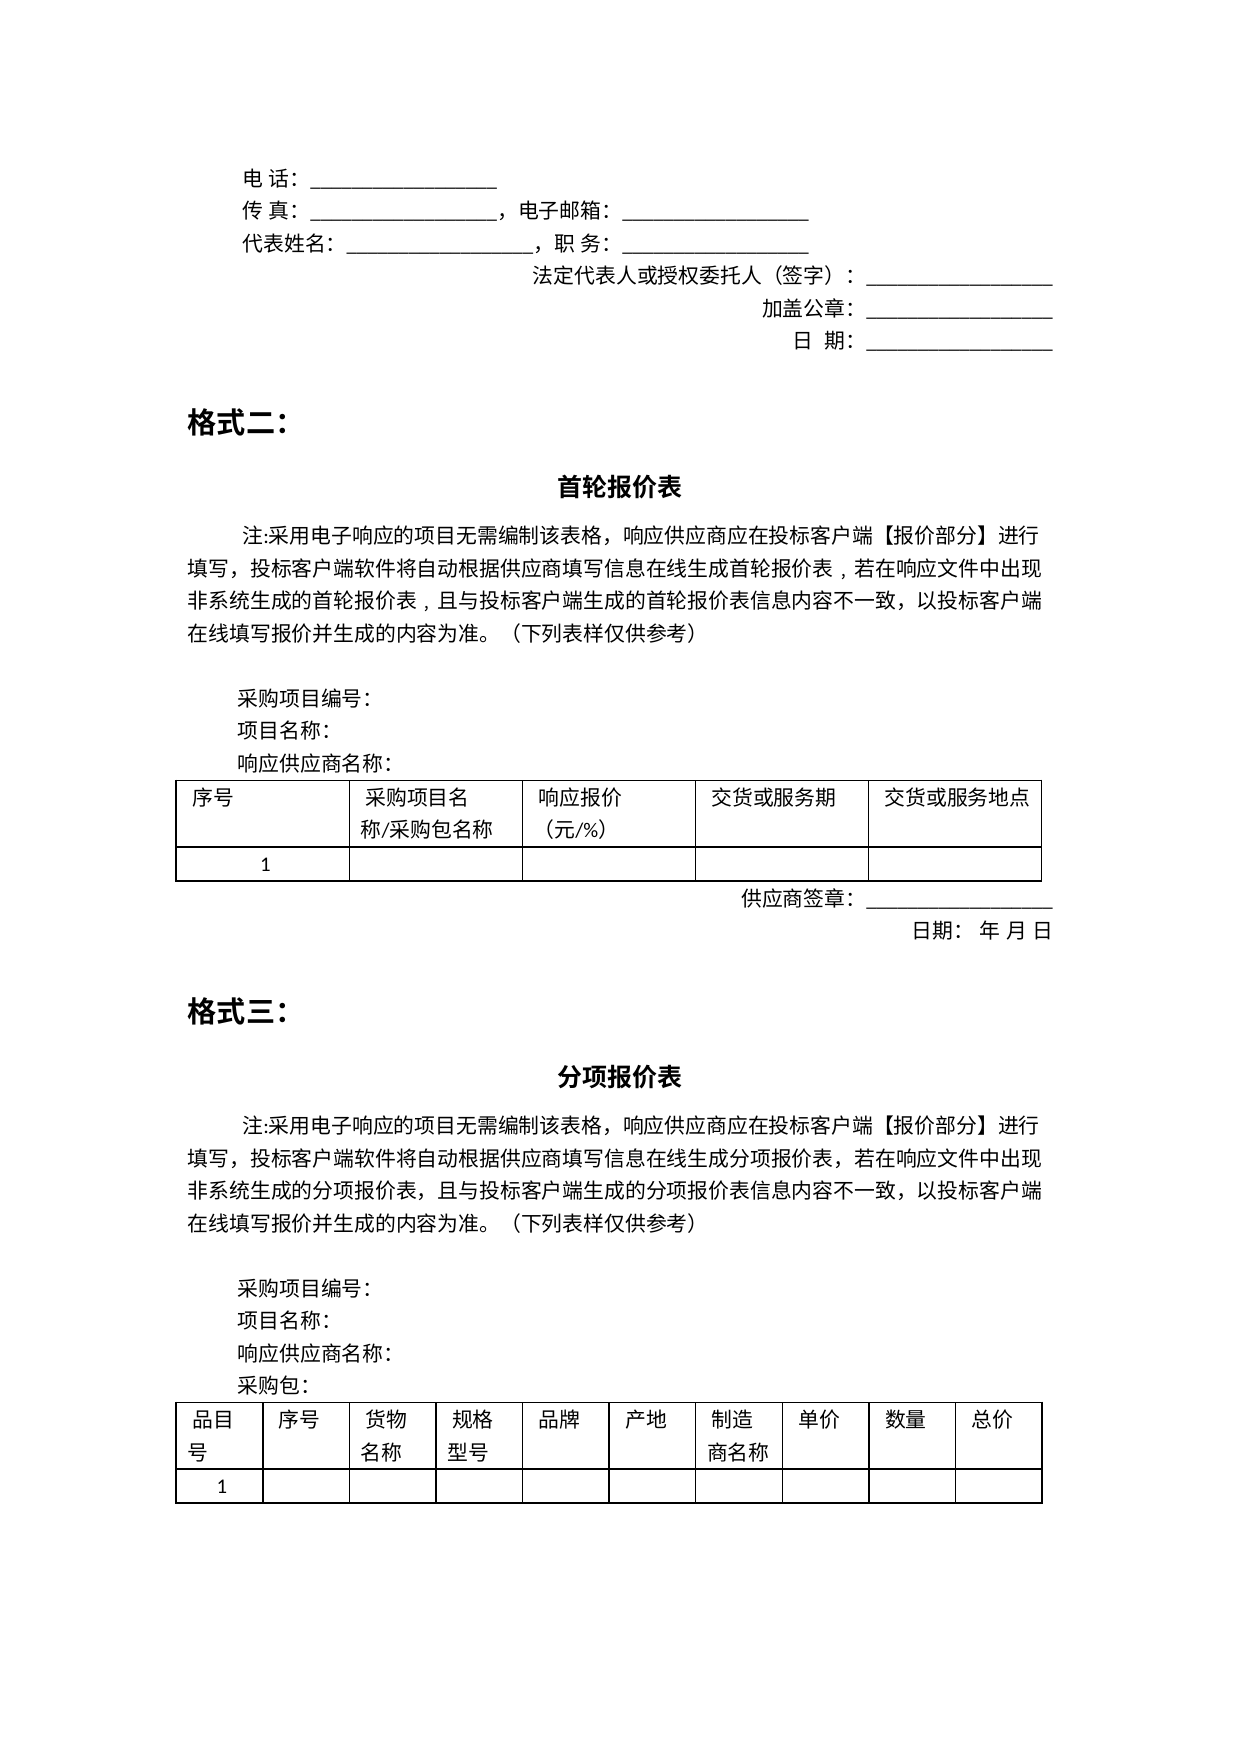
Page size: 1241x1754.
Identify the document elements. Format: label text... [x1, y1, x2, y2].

table_header 单价 [783, 1403, 868, 1468]
table_cell [523, 848, 695, 880]
table_header 序号 [264, 1403, 349, 1468]
table_header 品目号 [177, 1403, 262, 1468]
table_cell [870, 1470, 955, 1502]
table_header 品牌 [523, 1403, 608, 1468]
table_header 采购项目名称/采购包名称 [350, 781, 522, 846]
text 采购包： [187, 1369, 1053, 1402]
table_header 制造商名称 [696, 1403, 782, 1468]
text 供应商签章：__________________ [187, 882, 1053, 914]
table_cell [264, 1470, 349, 1502]
text 项目名称： [187, 1304, 1053, 1337]
text 注:采用电子响应的项目无需编制该表格，响应供应商应在投标客户端【报价部分】进行填写，投标客户端软件将自动根据供应商填写信息在线生成分项报价表，若在响应文件中出现非系统生成的分项报价表，且与投标客户端生成的分项报价表信息内容不一致，以投标客户端在线填写报价并生成的内容为准。（下列表样仅供参考） [187, 1109, 1053, 1272]
text 传 真：__________________，电子邮箱：__________________ [187, 194, 1053, 227]
text 日期： 年 月 日 [187, 914, 1053, 947]
table_cell [696, 848, 868, 880]
text 分项报价表 [187, 1044, 1053, 1109]
text 代表姓名：__________________，职 务：__________________ [187, 227, 1053, 259]
text 项目名称： [187, 714, 1053, 747]
table_cell [350, 848, 522, 880]
text 电 话：__________________ [187, 162, 1053, 194]
table_header 产地 [610, 1403, 695, 1468]
table_header 交货或服务期 [696, 781, 868, 846]
text 加盖公章：__________________ [187, 292, 1053, 324]
table_cell [783, 1470, 868, 1502]
text 首轮报价表 [187, 454, 1053, 519]
table_cell [350, 1470, 435, 1502]
table_cell [696, 1470, 782, 1502]
text 格式三： [187, 979, 1053, 1044]
table_cell [523, 1470, 608, 1502]
text 法定代表人或授权委托人（签字）：__________________ [187, 259, 1053, 292]
table_cell 1 [177, 848, 349, 880]
table_cell [956, 1470, 1041, 1502]
table_header 规格型号 [437, 1403, 522, 1468]
text 采购项目编号： [187, 682, 1053, 714]
text 响应供应商名称： [187, 1337, 1053, 1369]
table_header 序号 [177, 781, 349, 846]
text 响应供应商名称： [187, 747, 1053, 779]
table_header 数量 [870, 1403, 955, 1468]
table_header 总价 [956, 1403, 1041, 1468]
table_header 交货或服务地点 [869, 781, 1041, 846]
text 日 期：__________________ [187, 324, 1053, 357]
text 采购项目编号： [187, 1272, 1053, 1304]
table_cell [610, 1470, 695, 1502]
table_header 货物名称 [350, 1403, 435, 1468]
text 格式二： [187, 389, 1053, 454]
table_cell [869, 848, 1041, 880]
table_cell 1 [177, 1470, 262, 1502]
table_header 响应报价（元/%） [523, 781, 695, 846]
table_cell [437, 1470, 522, 1502]
text 注:采用电子响应的项目无需编制该表格，响应供应商应在投标客户端【报价部分】进行填写，投标客户端软件将自动根据供应商填写信息在线生成首轮报价表﹐若在响应文件中出现非系统生成的首轮报价表﹐且与投标客户端生成的首轮报价表信息内容不一致，以投标客户端在线填写报价并生成的内容为准。（下列表样仅供参考） [187, 519, 1053, 682]
